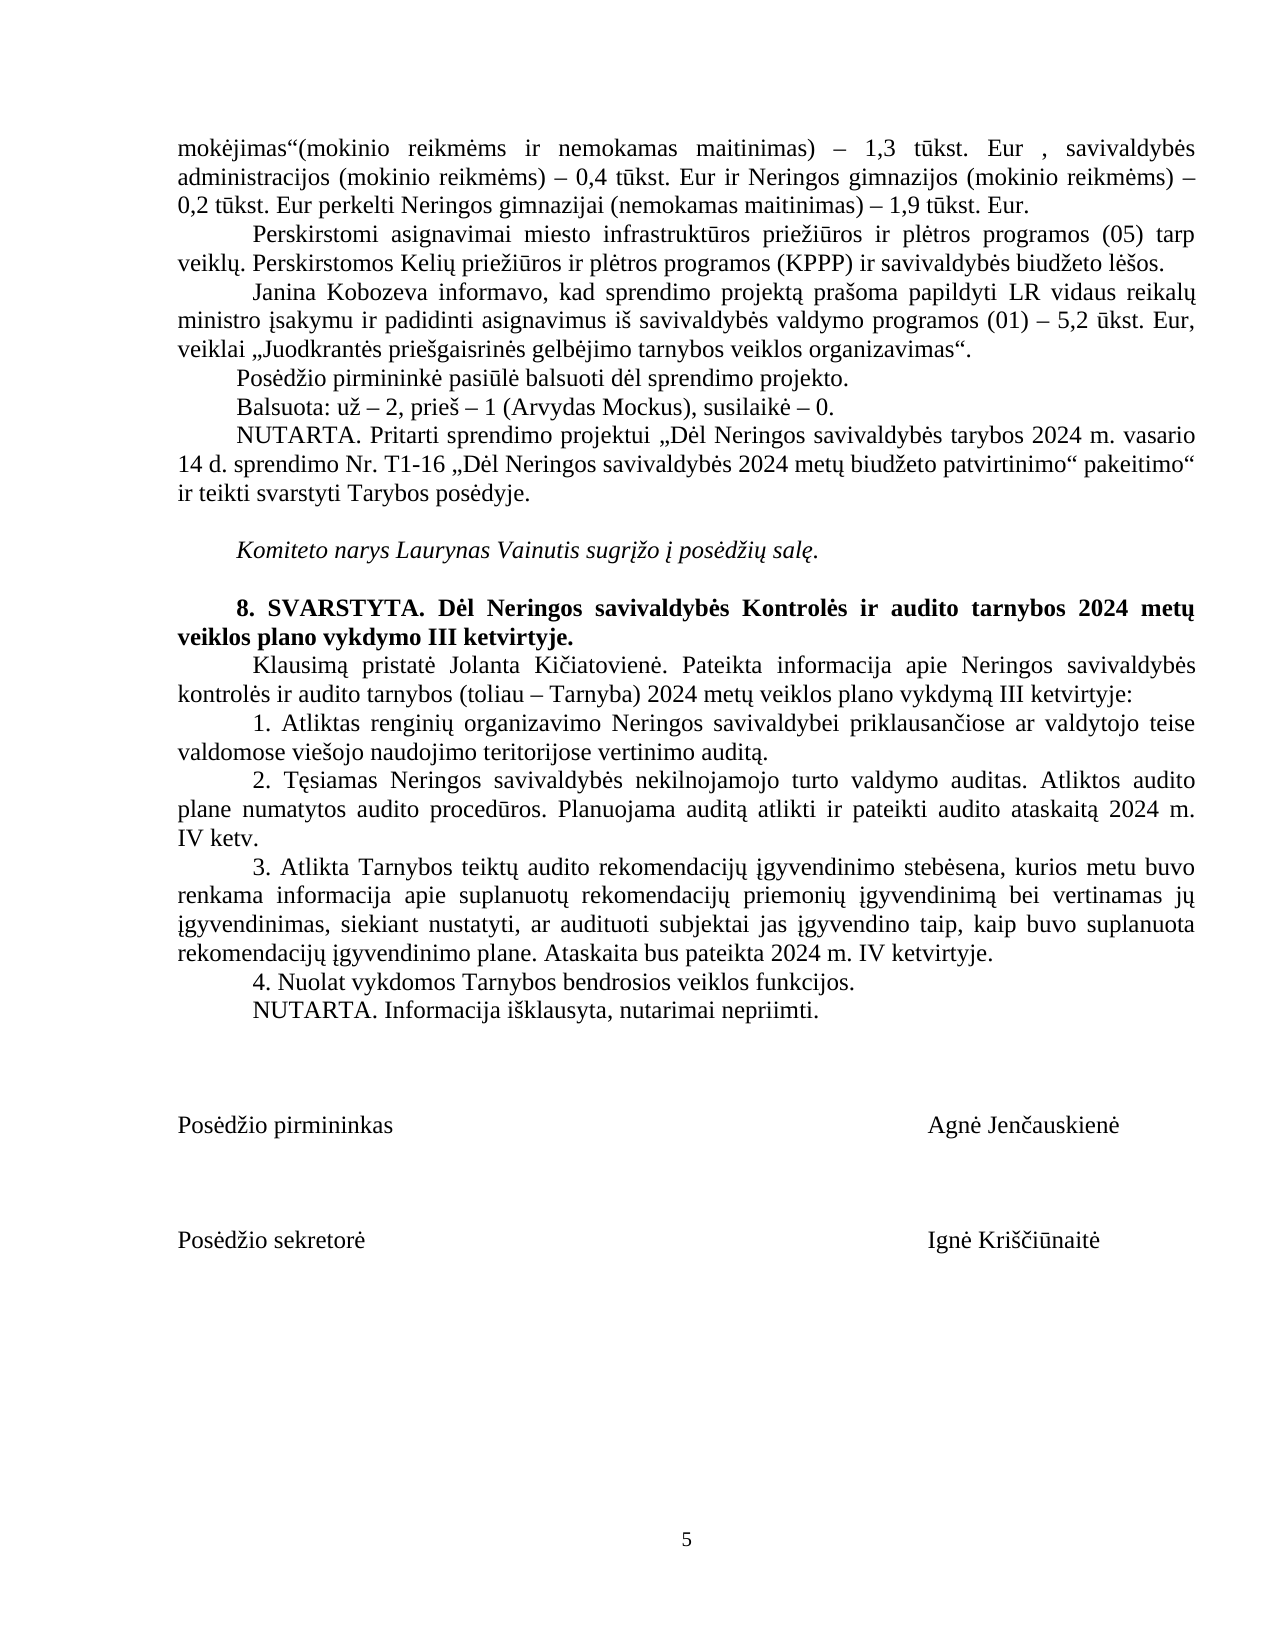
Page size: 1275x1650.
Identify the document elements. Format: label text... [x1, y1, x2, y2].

text Posėdžio pirmininkė pasiūlė balsuoti dėl sprendimo projekto. [177, 363, 1196, 392]
text Posėdžio pirmininkas Agnė Jenčauskienė [177, 1110, 1196, 1139]
text Perskirstomi asignavimai miesto infrastruktūros priežiūros ir plėtros programos (05) tarp veiklų. Perskirstomos Kelių priežiūros ir plėtros programos (KPPP) ir savivaldybės biudžeto lėšos. [177, 219, 1196, 277]
text Balsuota: už – 2, prieš – 1 (Arvydas Mockus), susilaikė – 0. [177, 392, 1196, 420]
text Janina Kobozeva informavo, kad sprendimo projektą prašoma papildyti LR vidaus reikalų ministro įsakymu ir padidinti asignavimus iš savivaldybės valdymo programos (01) – 5,2 ūkst. Eur, veiklai „Juodkrantės priešgaisrinės gelbėjimo tarnybos veiklos organizavimas“. [177, 277, 1196, 363]
text Klausimą pristatė Jolanta Kičiatovienė. Pateikta informacija apie Neringos savivaldybės kontrolės ir audito tarnybos (toliau – Tarnyba) 2024 metų veiklos plano vykdymą III ketvirtyje: [177, 650, 1196, 708]
text 8. SVARSTYTA. Dėl Neringos savivaldybės Kontrolės ir audito tarnybos 2024 metų veiklos plano vykdymo III ketvirtyje. [177, 593, 1196, 650]
text 4. Nuolat vykdomos Tarnybos bendrosios veiklos funkcijos. [177, 967, 1196, 995]
text 2. Tęsiamas Neringos savivaldybės nekilnojamojo turto valdymo auditas. Atliktos audito plane numatytos audito procedūros. Planuojama auditą atlikti ir pateikti audito ataskaitą 2024 m. IV ketv. [177, 765, 1196, 852]
text NUTARTA. Pritarti sprendimo projektui „Dėl Neringos savivaldybės tarybos 2024 m. vasario 14 d. sprendimo Nr. T1-16 „Dėl Neringos savivaldybės 2024 metų biudžeto patvirtinimo“ pakeitimo“ ir teikti svarstyti Tarybos posėdyje. [177, 420, 1196, 507]
text NUTARTA. Informacija išklausyta, nutarimai nepriimti. [177, 995, 1196, 1024]
text Posėdžio sekretorė Ignė Kriščiūnaitė [177, 1225, 1196, 1254]
text 3. Atlikta Tarnybos teiktų audito rekomendacijų įgyvendinimo stebėsena, kurios metu buvo renkama informacija apie suplanuotų rekomendacijų priemonių įgyvendinimą bei vertinamas jų įgyvendinimas, siekiant nustatyti, ar audituoti subjektai jas įgyvendino taip, kaip buvo suplanuota rekomendacijų įgyvendinimo plane. Ataskaita bus pateikta 2024 m. IV ketvirtyje. [177, 852, 1196, 967]
text Komiteto narys Laurynas Vainutis sugrįžo į posėdžių salę. [177, 535, 1196, 564]
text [177, 133, 1196, 219]
text 1. Atliktas renginių organizavimo Neringos savivaldybei priklausančiose ar valdytojo teise valdomose viešojo naudojimo teritorijose vertinimo auditą. [177, 708, 1196, 765]
